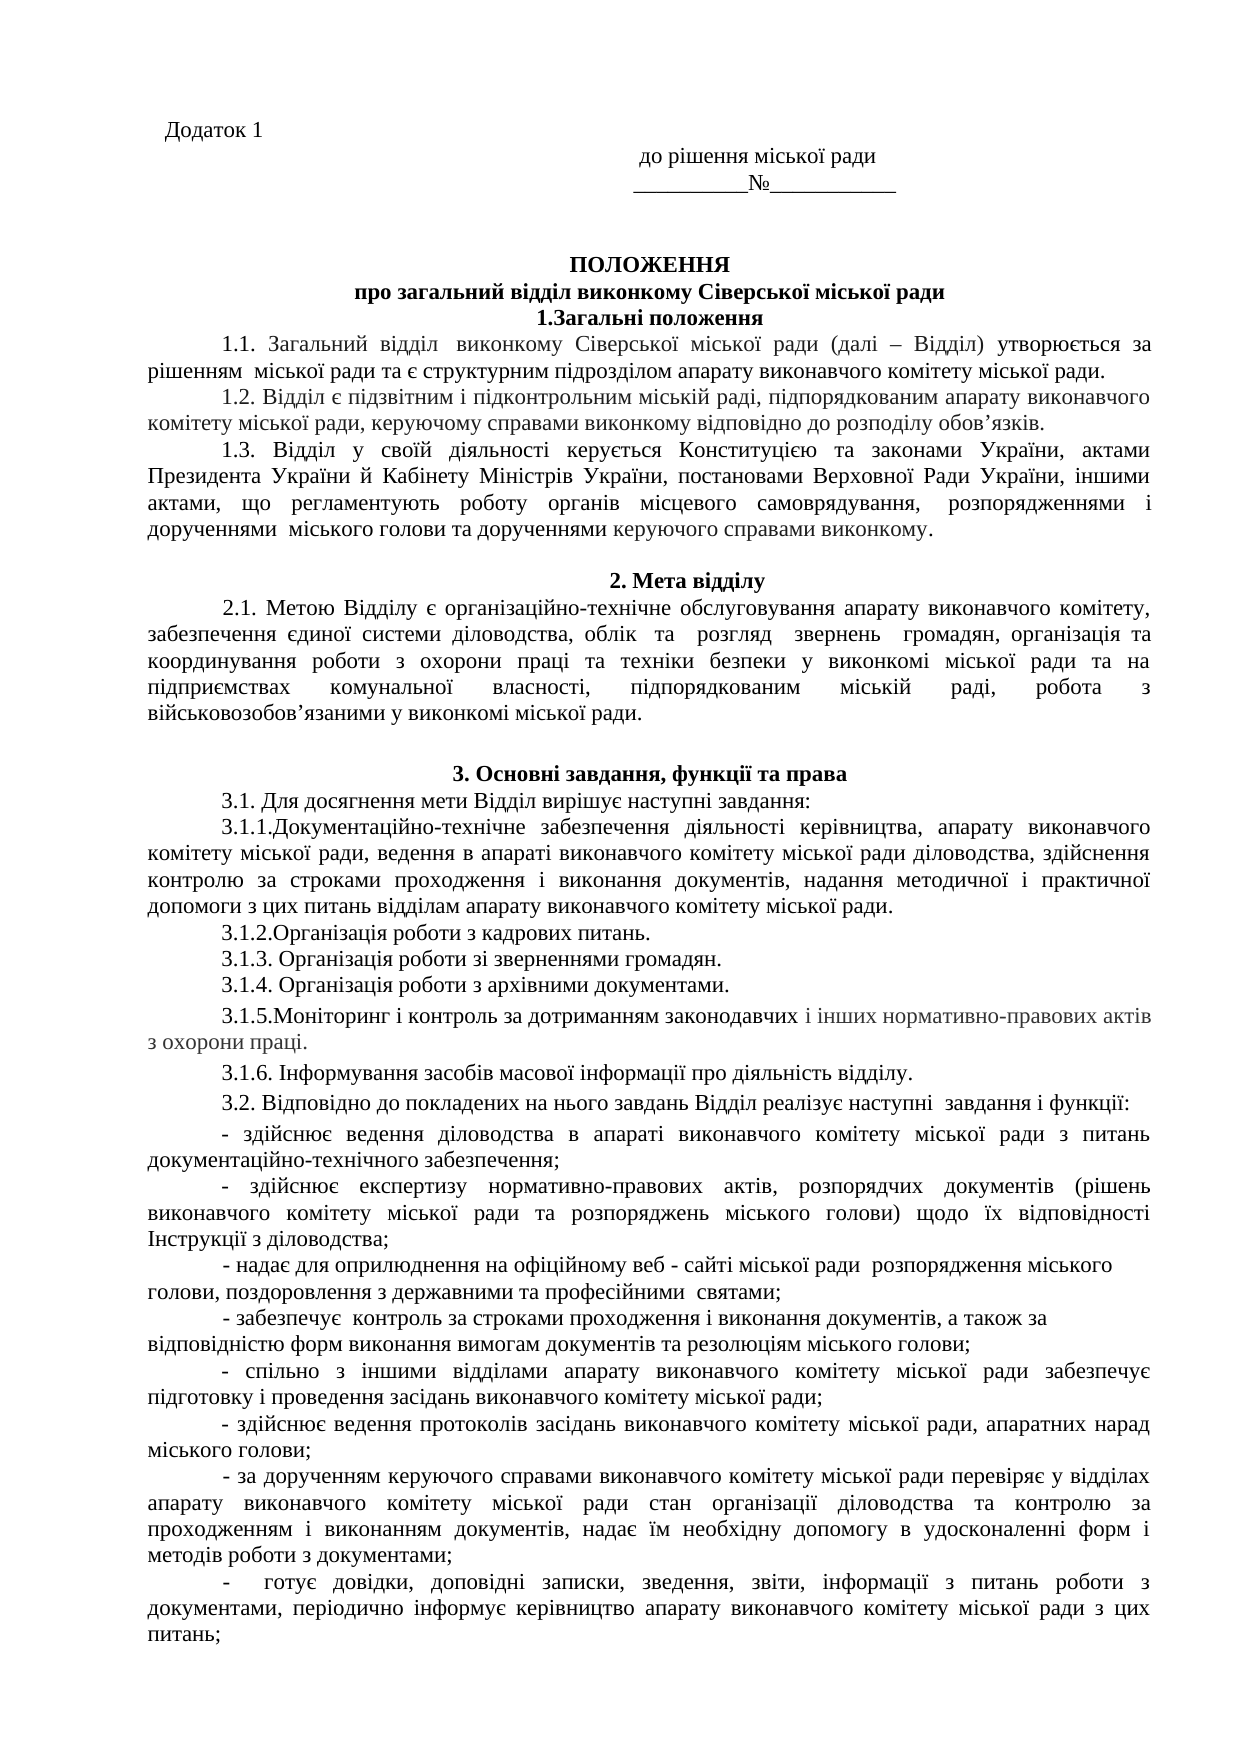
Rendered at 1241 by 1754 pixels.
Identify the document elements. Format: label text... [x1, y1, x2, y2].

text 1.1. Загальний відділ виконкому Сіверської міської ради (далі – Відділ) утворюється за рішенням міської ради та є структурним підрозділом апарату виконавчого комітету міської ради. [147, 330, 1152, 383]
text - за дорученням керуючого справами виконавчого комітету міської ради перевіряє у відділах апарату виконавчого комітету міської ради стан організації діловодства та контролю за проходженням і виконанням документів, надає їм необхідну допомогу в удосконаленні форм і методів роботи з документами; [147, 1462, 1152, 1568]
text - забезпечує контроль за строками проходження і виконання документів, а також за відповідністю форм виконання вимогам документів та резолюціям міського голови; [147, 1304, 1152, 1357]
text 3.1.4. Організація роботи з архівними документами. [147, 971, 1152, 998]
text 3.2. Відповідно до покладених на нього завдань Відділ реалізує наступні завдання і функції: [147, 1089, 1152, 1116]
text 3.1.6. Інформування засобів масової інформації про діяльність відділу. [147, 1059, 1152, 1085]
text 3.1.2.Організація роботи з кадрових питань. [147, 918, 1152, 945]
text - надає для оприлюднення на офіційному веб - сайті міської ради розпорядження міського голови, поздоровлення з державними та професійними святами; [147, 1251, 1152, 1304]
text про загальний відділ виконкому Сіверської міської ради [147, 278, 1152, 304]
text Додаток 1 [147, 116, 1152, 143]
text - спільно з іншими відділами апарату виконавчого комітету міської ради забезпечує підготовку і проведення засідань виконавчого комітету міської ради; [147, 1357, 1152, 1409]
text - готує довідки, доповідні записки, зведення, звіти, інформації з питань роботи з документами, періодично інформує керівництво апарату виконавчого комітету міської ради з цих питань; [147, 1568, 1152, 1647]
text - здійснює експертизу нормативно-правових актів, розпорядчих документів (рішень виконавчого комітету міської ради та розпоряджень міського голови) щодо їх відповідності Інструкції з діловодства; [147, 1172, 1152, 1251]
text 1.3. Відділ у своїй діяльності керується Конституцією та законами України, актами Президента України й Кабінету Міністрів України, постановами Верховної Ради України, іншими актами, що регламентують роботу органів місцевого самоврядування, розпорядженнями і дорученнями міського голови та дорученнями керуючого справами виконкому. [147, 436, 1152, 541]
text 2. Мета відділу [147, 568, 1152, 594]
text 2.1. Метою Відділу є організаційно-технічне обслуговування апарату виконавчого комітету, забезпечення єдиної системи діловодства, облік та розгляд звернень громадян, організація та координування роботи з охорони праці та техніки безпеки у виконкомі міської ради та на підприємствах комунальної власності, підпорядкованим міській раді, робота з військовозобов’язаними у виконкомі міської ради. [147, 594, 1152, 726]
text ПОЛОЖЕННЯ [147, 251, 1152, 278]
text 3.1.5.Моніторинг і контроль за дотриманням законодавчих і інших нормативно-правових актів з охорони праці. [147, 1002, 1152, 1054]
text до рішення міської ради [147, 143, 1152, 169]
text __________№___________ [147, 169, 1152, 195]
text 3. Основні завдання, функції та права [147, 760, 1152, 787]
text 3.1.3. Організація роботи зі зверненнями громадян. [147, 945, 1152, 971]
text 3.1. Для досягнення мети Відділ вирішує наступні завдання: [147, 787, 1152, 813]
text 1.2. Відділ є підзвітним і підконтрольним міській раді, підпорядкованим апарату виконавчого комітету міської ради, керуючому справами виконкому відповідно до розподілу обов’язків. [147, 383, 1152, 436]
text 1.Загальні положення [147, 304, 1152, 330]
text 3.1.1.Документаційно-технічне забезпечення діяльності керівництва, апарату виконавчого комітету міської ради, ведення в апараті виконавчого комітету міської ради діловодства, здійснення контролю за строками проходження і виконання документів, надання методичної і практичної допомоги з цих питань відділам апарату виконавчого комітету міської ради. [147, 813, 1152, 918]
text - здійснює ведення діловодства в апараті виконавчого комітету міської ради з питань документаційно-технічного забезпечення; [147, 1120, 1152, 1172]
text - здійснює ведення протоколів засідань виконавчого комітету міської ради, апаратних нарад міського голови; [147, 1409, 1152, 1462]
